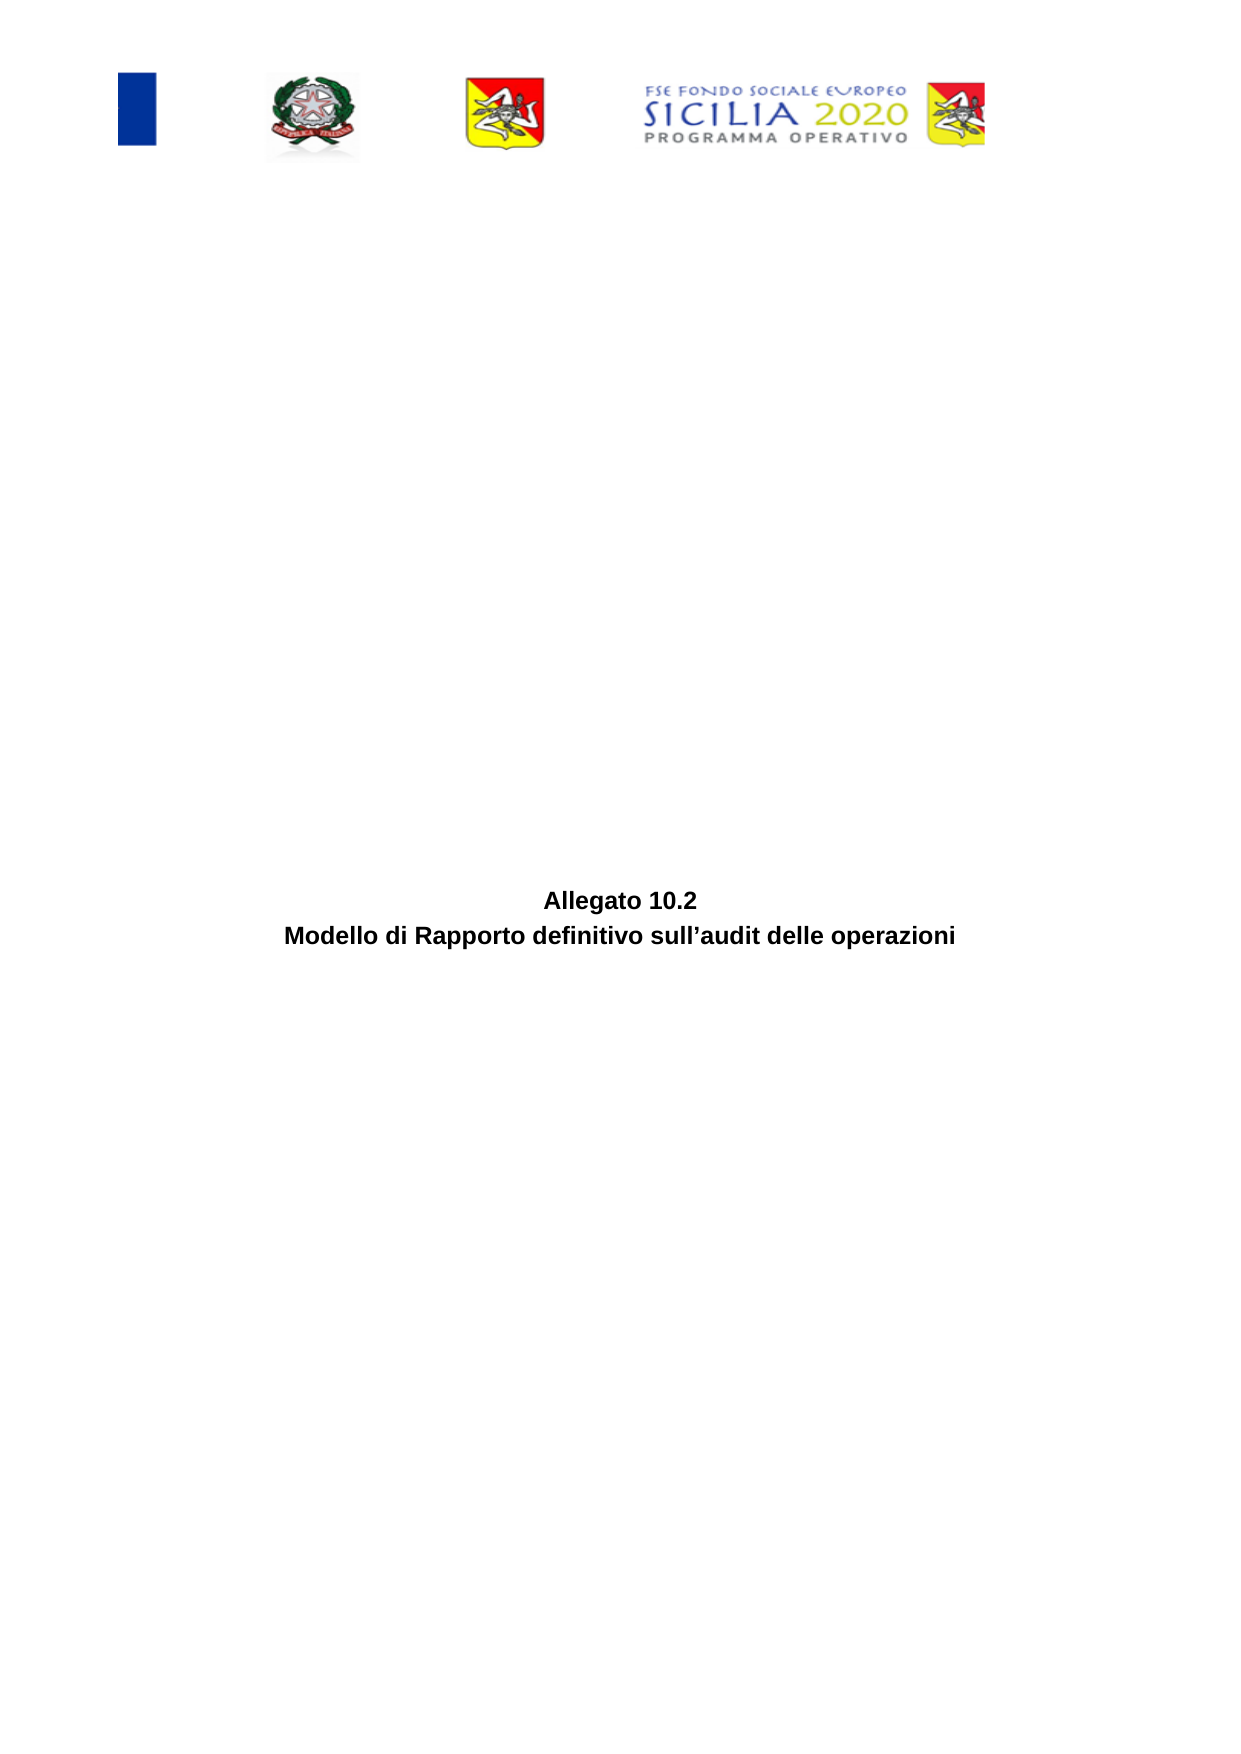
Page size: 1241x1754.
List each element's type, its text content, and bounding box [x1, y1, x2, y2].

picture [118, 72, 985, 163]
text Modello di Rapporto definitivo sull’audit delle operazioni [177, 921, 1063, 949]
text Allegato 10.2 [177, 886, 1063, 914]
